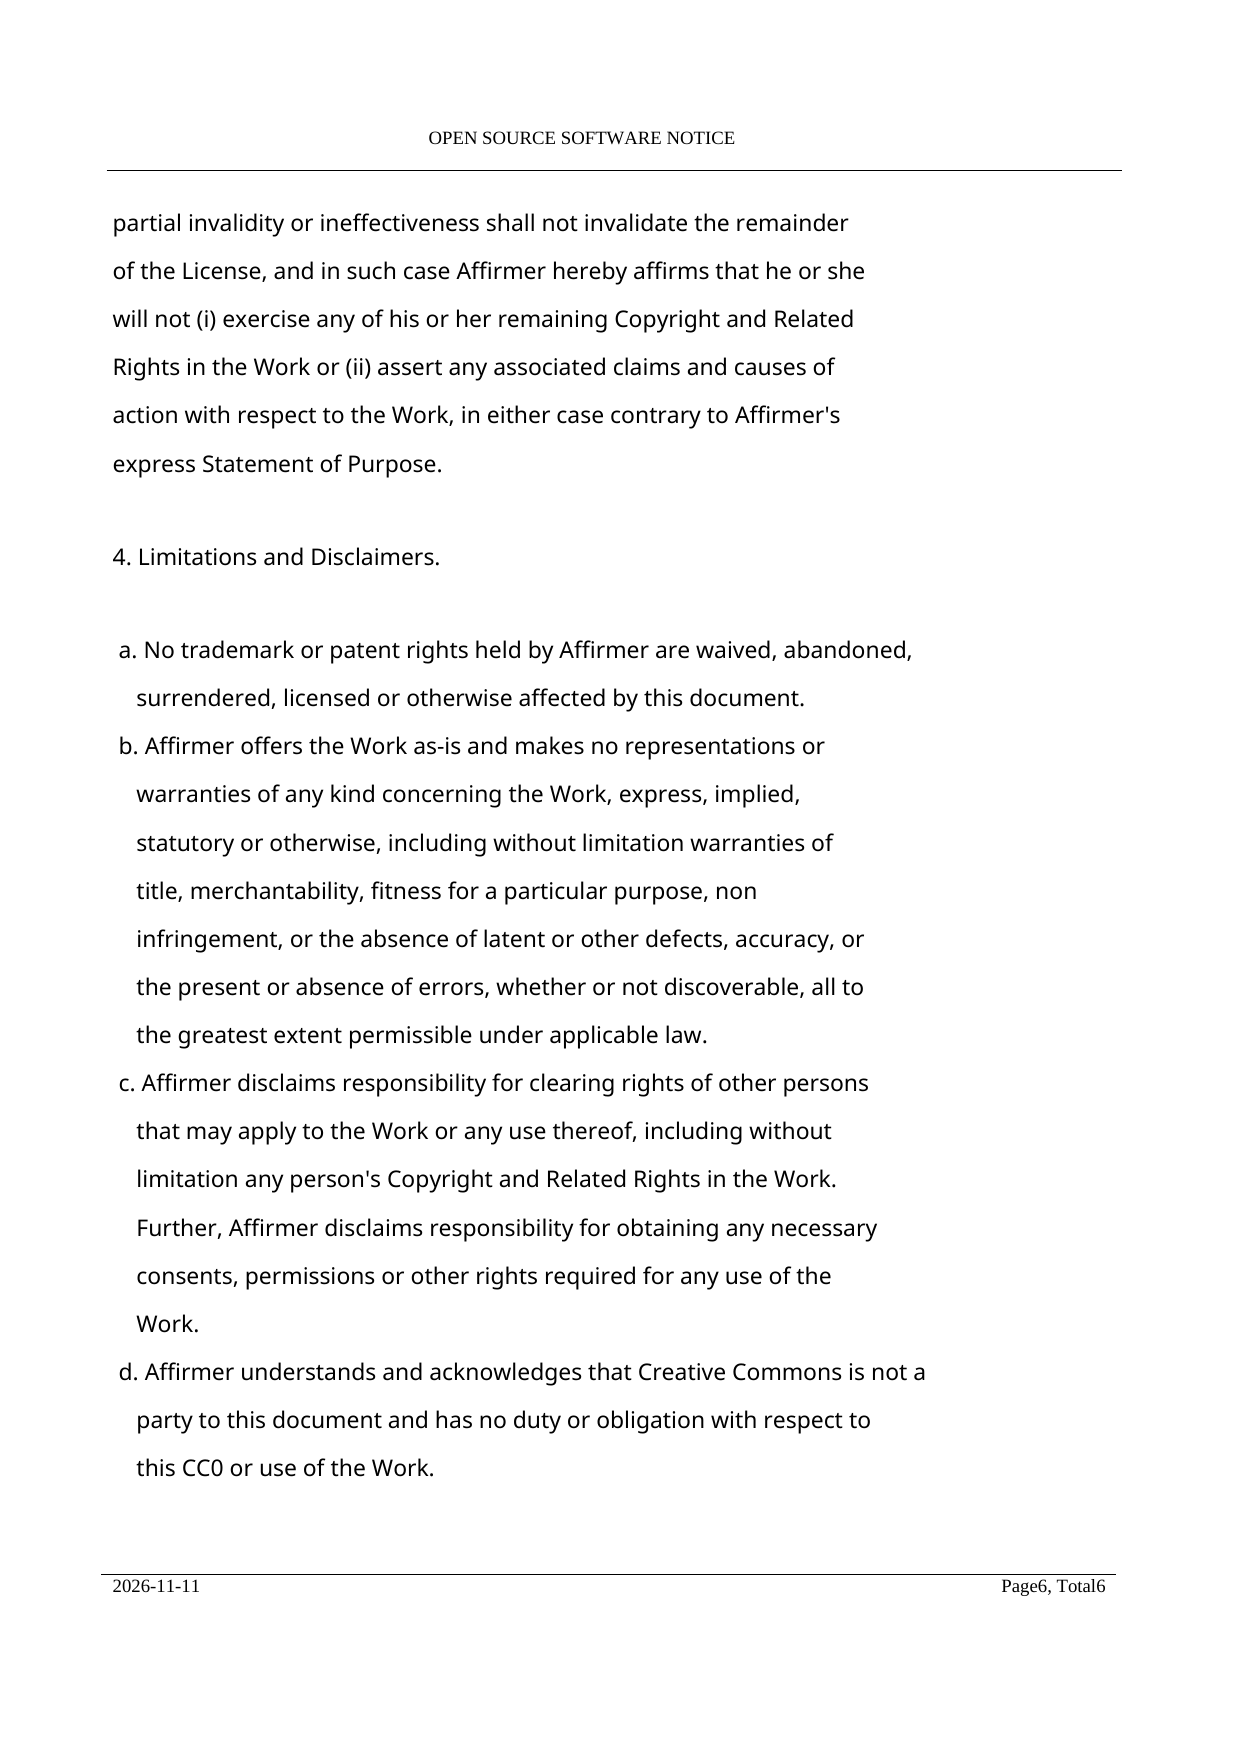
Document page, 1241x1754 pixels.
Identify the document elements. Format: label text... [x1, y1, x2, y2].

text party to this document and has no duty or obligation with respect to [112, 1403, 1128, 1436]
text the present or absence of errors, whether or not discoverable, all to [112, 970, 1128, 1003]
text infringement, or the absence of latent or other defects, accuracy, or [112, 922, 1128, 955]
text that may apply to the Work or any use thereof, including without [112, 1115, 1128, 1147]
text action with respect to the Work, in either case contrary to Affirmer's [112, 399, 1128, 431]
text consents, permissions or other rights required for any use of the [112, 1259, 1128, 1292]
text title, merchantability, fitness for a particular purpose, non [112, 874, 1128, 907]
text of the License, and in such case Affirmer hereby affirms that he or she [112, 254, 1128, 287]
text the greatest extent permissible under applicable law. [112, 1018, 1128, 1051]
text limitation any person's Copyright and Related Rights in the Work. [112, 1163, 1128, 1195]
text will not (i) exercise any of his or her remaining Copyright and Related [112, 303, 1128, 335]
text warranties of any kind concerning the Work, express, implied, [112, 778, 1128, 810]
text d. Affirmer understands and acknowledges that Creative Commons is not a [112, 1355, 1128, 1388]
text Further, Affirmer disclaims responsibility for obtaining any necessary [112, 1211, 1128, 1243]
text a. No trademark or patent rights held by Affirmer are waived, abandoned, [112, 633, 1128, 666]
text b. Affirmer offers the Work as-is and makes no representations or [112, 730, 1128, 762]
text Rights in the Work or (ii) assert any associated claims and causes of [112, 351, 1128, 383]
text surrendered, licensed or otherwise affected by this document. [112, 682, 1128, 714]
text partial invalidity or ineffectiveness shall not invalidate the remainder [112, 206, 1128, 239]
text this CC0 or use of the Work. [112, 1452, 1128, 1484]
text 4. Limitations and Disclaimers. [112, 540, 1128, 573]
text express Statement of Purpose. [112, 447, 1128, 479]
text statutory or otherwise, including without limitation warranties of [112, 826, 1128, 858]
text Work. [112, 1307, 1128, 1340]
text c. Affirmer disclaims responsibility for clearing rights of other persons [112, 1067, 1128, 1099]
